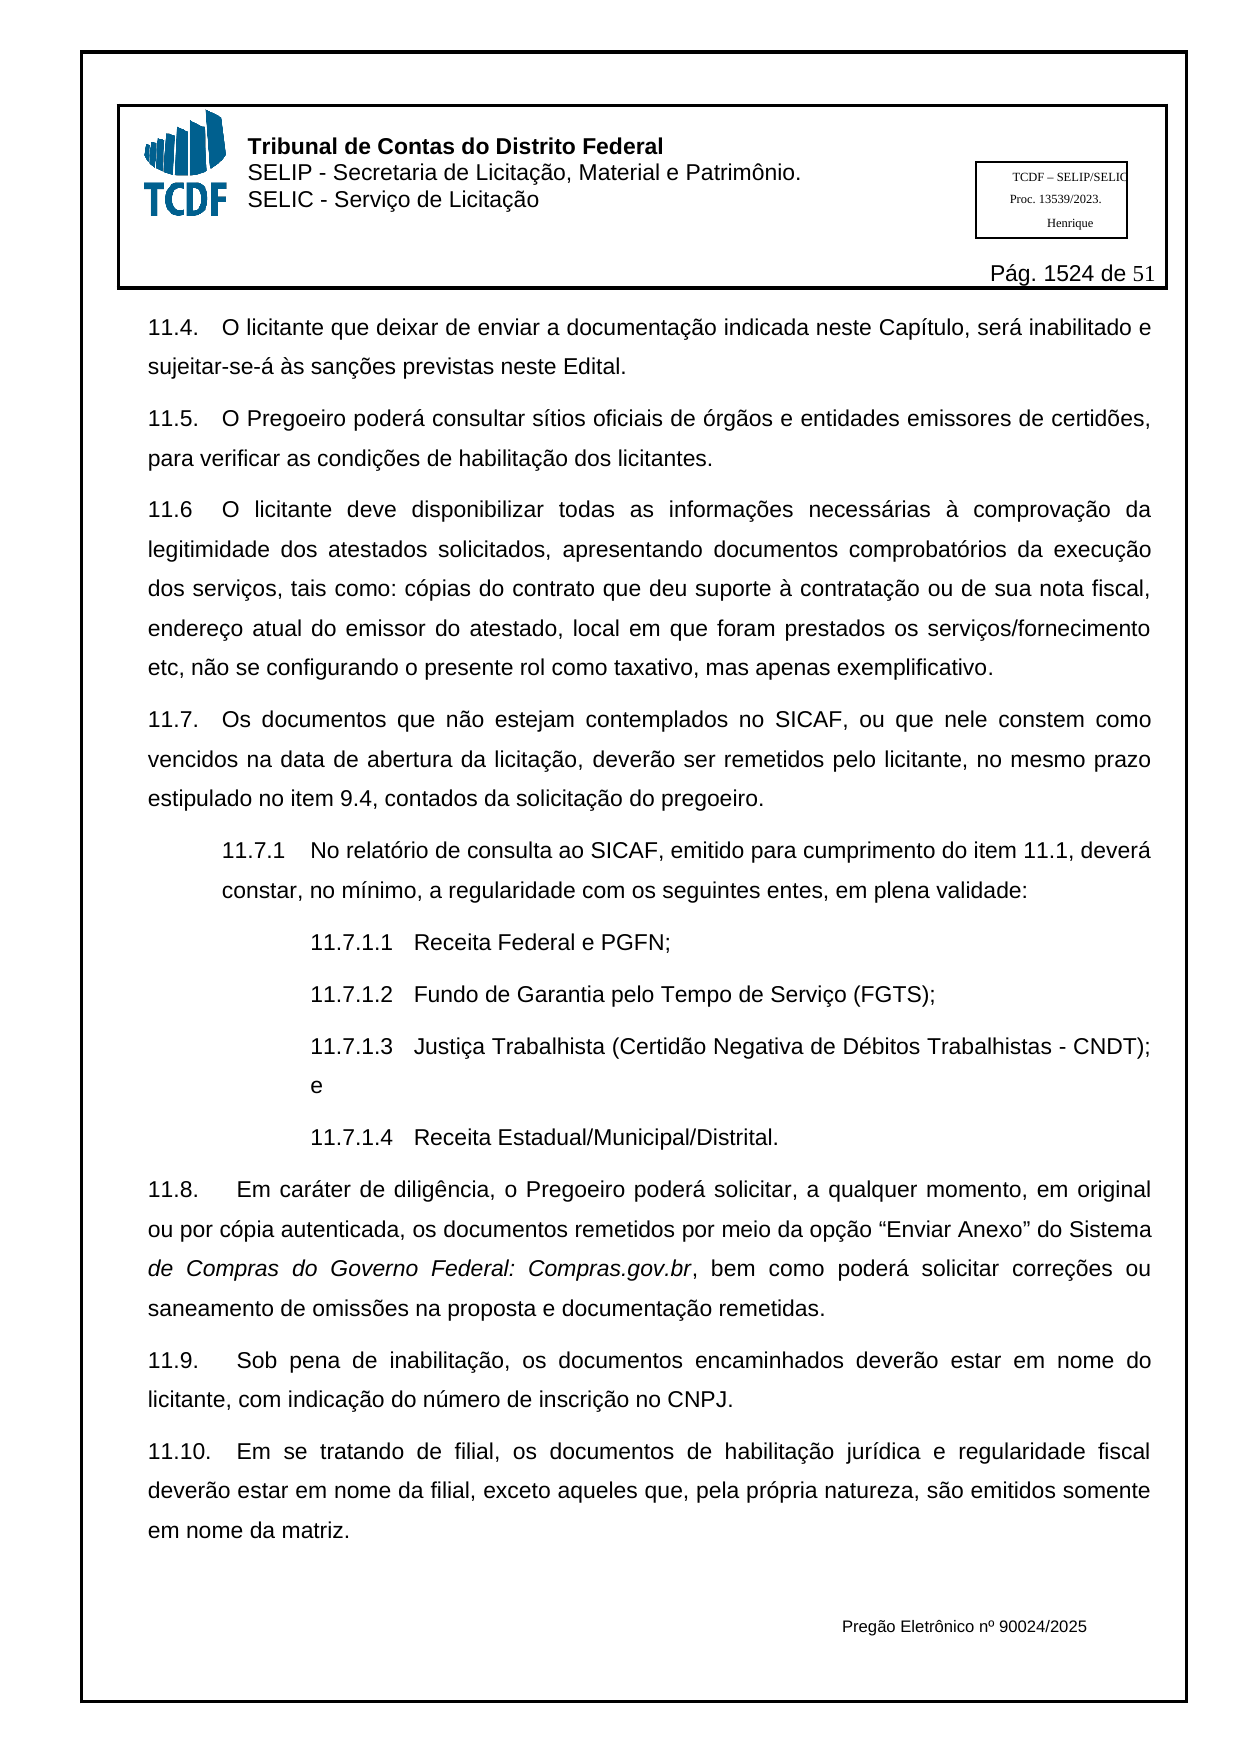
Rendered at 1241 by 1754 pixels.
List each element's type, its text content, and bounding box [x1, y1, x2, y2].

text 11.9. Sob pena de inabilitação, os documentos encaminhados deverão estar em nome do licitante, com indicação do número de inscrição no CNPJ. [148, 1347, 1152, 1412]
text 11.7.1.1 Receita Federal e PGFN; [310, 929, 1152, 955]
text 11.10. Em se tratando de filial, os documentos de habilitação jurídica e regularidade fiscal deverão estar em nome da filial, exceto aqueles que, pela própria natureza, são emitidos somente em nome da matriz. [148, 1438, 1152, 1543]
text 11.7. Os documentos que não estejam contemplados no SICAF, ou que nele constem como vencidos na data de abertura da licitação, deverão ser remetidos pelo licitante, no mesmo prazo estipulado no item 9.4, contados da solicitação do pregoeiro. [148, 706, 1152, 812]
text 11.7.1 No relatório de consulta ao SICAF, emitido para cumprimento do item 11.1, deverá constar, no mínimo, a regularidade com os seguintes entes, em plena validade: [222, 837, 1152, 903]
text 11.7.1.4 Receita Estadual/Municipal/Distrital. [310, 1124, 1152, 1151]
text 11.7.1.3 Justiça Trabalhista (Certidão Negativa de Débitos Trabalhistas - CNDT); e [310, 1033, 1152, 1098]
text 11.6 O licitante deve disponibilizar todas as informações necessárias à comprovação da legitimidade dos atestados solicitados, apresentando documentos comprobatórios da execução dos serviços, tais como: cópias do contrato que deu suporte à contratação ou de sua nota fiscal, endereço atual do emissor do atestado, local em que foram prestados os serviços/fornecimento etc, não se configurando o presente rol como taxativo, mas apenas exemplificativo. [148, 496, 1152, 681]
text 11.4. O licitante que deixar de enviar a documentação indicada neste Capítulo, será inabilitado e sujeitar-se-á às sanções previstas neste Edital. [148, 313, 1152, 379]
text 11.8. Em caráter de diligência, o Pregoeiro poderá solicitar, a qualquer momento, em original ou por cópia autenticada, os documentos remetidos por meio da opção “Enviar Anexo” do Sistema de Compras do Governo Federal: Compras.gov.br, bem como poderá solicitar correções ou saneamento de omissões na proposta e documentação remetidas. [148, 1176, 1152, 1321]
text 11.7.1.2 Fundo de Garantia pelo Tempo de Serviço (FGTS); [310, 981, 1152, 1007]
text 11.5. O Pregoeiro poderá consultar sítios oficiais de órgãos e entidades emissores de certidões, para verificar as condições de habilitação dos licitantes. [148, 405, 1152, 471]
picture [129, 107, 241, 218]
